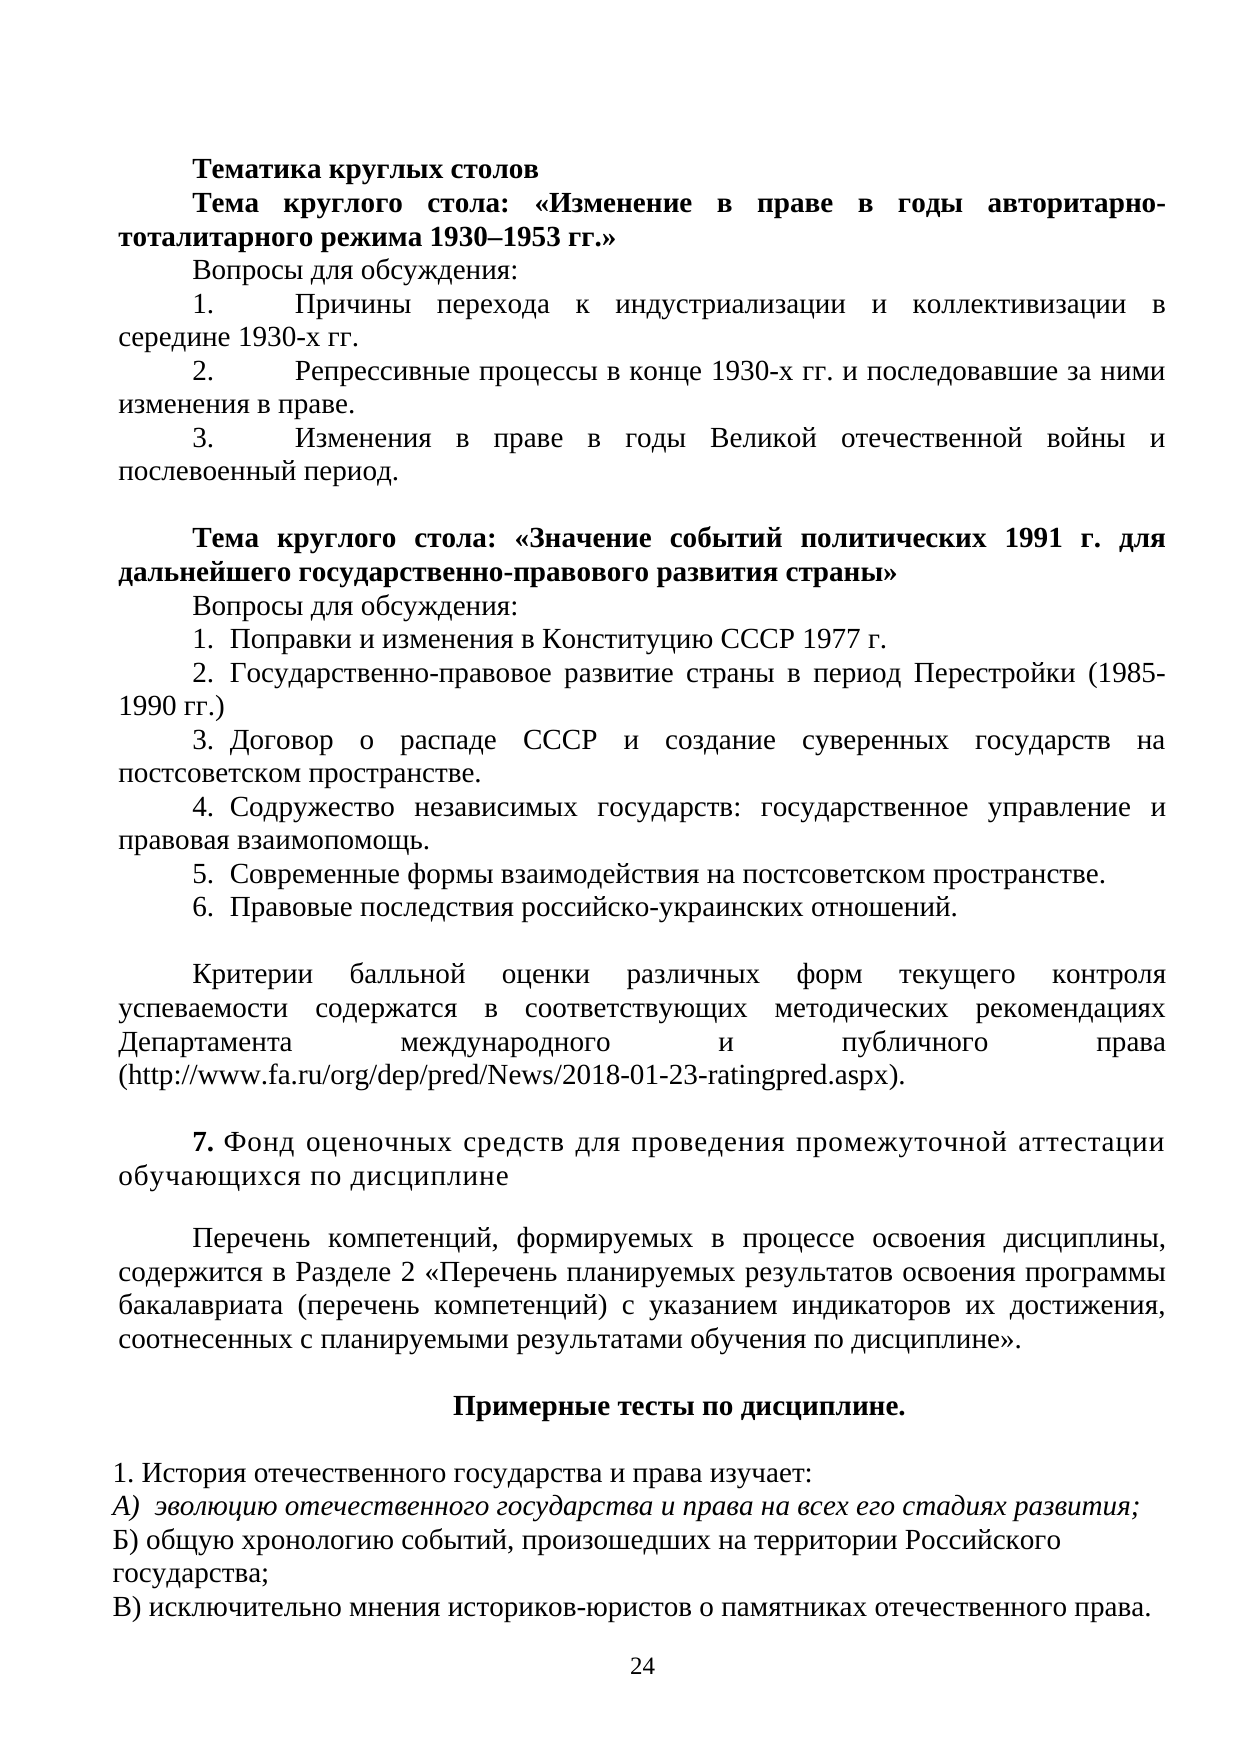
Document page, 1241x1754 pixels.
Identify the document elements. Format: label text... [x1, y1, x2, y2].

subtitle 7. Фонд оценочных средств для проведения промежуточной аттестации обучающихся по дисциплине [118, 1124, 1167, 1191]
text Вопросы для обсуждения: [118, 252, 1167, 286]
list Договор о распаде СССР и создание суверенных государств на постсоветском пространстве. [118, 722, 1167, 789]
list Содружество независимых государств: государственное управление и правовая взаимопомощь. [118, 789, 1167, 856]
text Перечень компетенций, формируемых в процессе освоения дисциплины, содержится в Разделе 2 «Перечень планируемых результатов освоения программы бакалавриата (перечень компетенций) с указанием индикаторов их достижения, соотнесенных с планируемыми результатами обучения по дисциплине». [118, 1220, 1167, 1354]
text В) исключительно мнения историков-юристов о памятниках отечественного права. [112, 1589, 1167, 1623]
list Правовые последствия российско-украинских отношений. [118, 889, 1167, 923]
text Примерные тесты по дисциплине. [118, 1388, 1167, 1421]
text Тема круглого стола: «Изменение в праве в годы авторитарно-тоталитарного режима 1930–1953 гг.» [118, 185, 1167, 252]
list Репрессивные процессы в конце 1930-х гг. и последовавшие за ними изменения в праве. [118, 353, 1167, 420]
text Критерии балльной оценки различных форм текущего контроля успеваемости содержатся в соответствующих методических рекомендациях Департамента международного и публичного права (http://www.fa.ru/org/dep/pred/News/2018-01-23-ratingpred.aspx). [118, 957, 1167, 1091]
text 1. История отечественного государства и права изучает: [112, 1455, 1167, 1488]
text Тематика круглых столов [118, 152, 1167, 185]
list Причины перехода к индустриализации и коллективизации в середине 1930-х гг. [118, 286, 1167, 353]
list Поправки и изменения в Конституцию СССР 1977 г. [118, 621, 1167, 655]
text Тема круглого стола: «Значение событий политических 1991 г. для дальнейшего государственно-правового развития страны» [118, 521, 1167, 588]
list Изменения в праве в годы Великой отечественной войны и послевоенный период. [118, 420, 1167, 487]
text А) эволюцию отечественного государства и права на всех его стадиях развития; [112, 1488, 1167, 1522]
text Б) общую хронологию событий, произошедших на территории Российского государства; [112, 1522, 1167, 1589]
text Вопросы для обсуждения: [118, 588, 1167, 621]
list Государственно-правовое развитие страны в период Перестройки (1985-1990 гг.) [118, 655, 1167, 722]
list Современные формы взаимодействия на постсоветском пространстве. [118, 856, 1167, 889]
